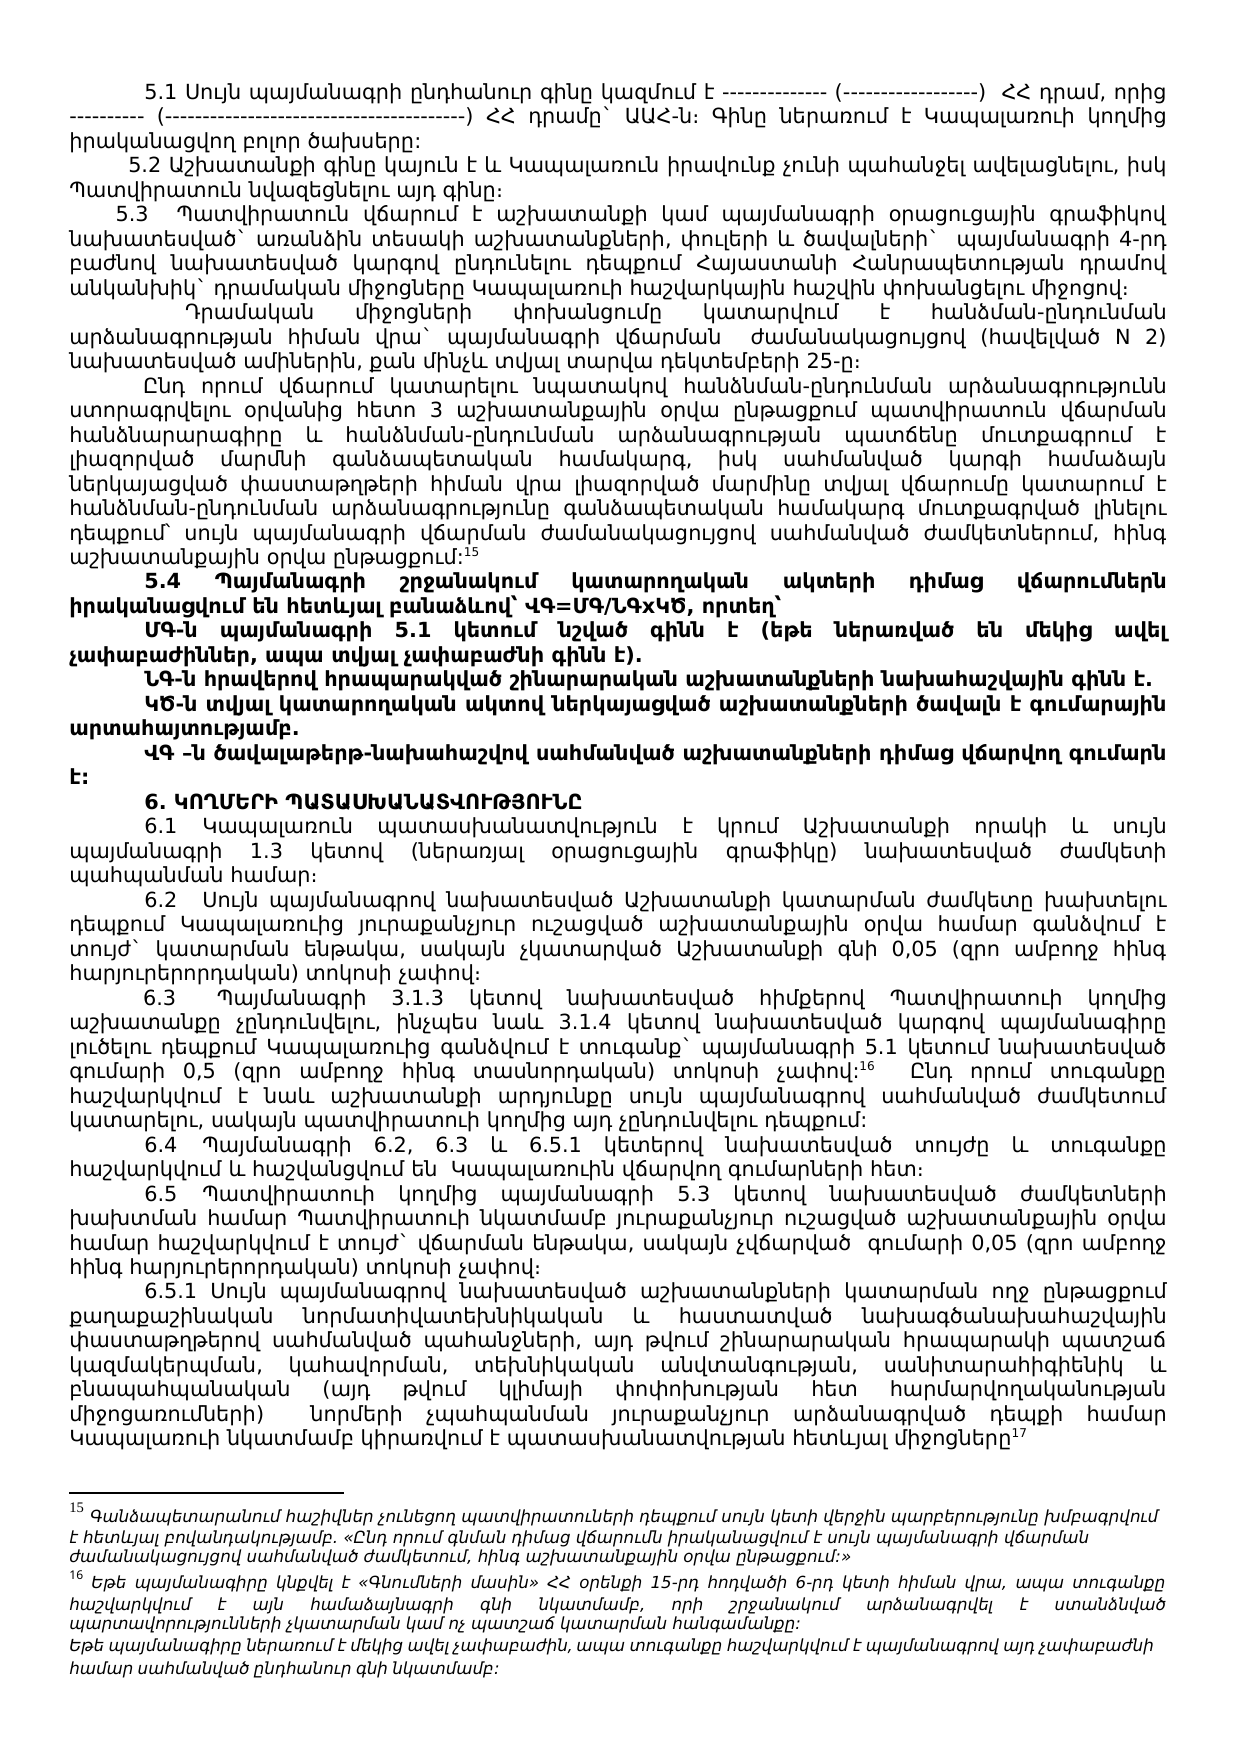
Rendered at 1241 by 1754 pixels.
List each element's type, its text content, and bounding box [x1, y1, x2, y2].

text ՄԳ-ն պայմանագրի 5.1 կետում նշված գինն է (եթե ներառված են մեկից ավել չափաբաժիններ, ապա տվյալ չափաբաժնի գինն է). [69, 618, 1167, 667]
text ՎԳ –ն ծավալաթերթ-նախահաշվով սահմանված աշխատանքների դիմաց վճարվող գումարն է: [69, 741, 1167, 790]
text 6.5 Պատվիրատուի կողմից պայմանագրի 5.3 կետով նախատեսված ժամկետների խախտման համար Պատվիրատուի նկատմամբ յուրաքանչյուր ուշացված աշխատանքային օրվա համար հաշվարկվում է տույժ` վճարման ենթակա, սակայն չվճարված գումարի 0,05 (զրո ամբողջ հինգ հարյուրերորդական) տոկոսի չափով։ [69, 1181, 1167, 1279]
text 6.4 Պայմանագրի 6.2, 6.3 և 6.5.1 կետերով նախատեսված տույժը և տուգանքը հաշվարկվում և հաշվանցվում են Կապալառուին վճարվող գումարների հետ։ [69, 1132, 1167, 1181]
text 6.3 Պայմանագրի 3.1.3 կետով նախատեսված հիմքերով Պատվիրատուի կողմից աշխատանքը չընդունվելու, ինչպես նաև 3.1.4 կետով նախատեսված կարգով պայմանագիրը լուծելու դեպքում Կապալառուից գանձվում է տուգանք` պայմանագրի 5.1 կետում նախատեսված գումարի 0,5 (զրո ամբողջ հինգ տասնորդական) տոկոսի չափով: Ընդ որում տուգանքը հաշվարկվում է նաև աշխատանքի արդյունքը սույն պայմանագրով սահմանված ժամկետում կատարելու, սակայն պատվիրատուի կողմից այդ չընդունվելու դեպքում: [69, 986, 1167, 1132]
text Դրամական միջոցների փոխանցումը կատարվում է հանձման-ընդունման արձանագրության հիման վրա` պայմանագրի վճարման ժամանակացույցով (հավելված N 2) նախատեսված ամիներին, քան մինչև տվյալ տարվա դեկտեմբերի 25-ը։ [69, 300, 1167, 373]
text 5.4 Պայմանագրի շրջանակում կատարողական ակտերի դիմաց վճարումներն իրականացվում են հետևյալ բանաձևով՝ ՎԳ=ՄԳ/ՆԳxԿԾ, որտեղ՝ [69, 569, 1167, 618]
text 6.5.1 Սույն պայմանագրով նախատեսված աշխատանքների կատարման ողջ ընթացքում քաղաքաշինական նորմատիվատեխնիկական և հաստատված նախագծանախահաշվային փաստաթղթերով սահմանված պահանջների, այդ թվում շինարարական հրապարակի պատշաճ կազմակերպման, կահավորման, տեխնիկական անվտանգության, սանիտարահիգիենիկ և բնապահպանական (այդ թվում կլիմայի փոփոխության հետ հարմարվողականության միջոցառումների) նորմերի չպահպանման յուրաքանչյուր արձանագրված դեպքի համար Կապալառուի նկատմամբ կիրառվում է պատասխանատվության հետևյալ միջոցները [69, 1279, 1167, 1451]
text 5.2 Աշխատանքի գինը կայուն է և Կապալառուն իրավունք չունի պահանջել ավելացնելու, իսկ Պատվիրատուն նվազեցնելու այդ գինը։ [69, 153, 1167, 202]
text Ընդ որում վճարում կատարելու նպատակով հանձնման-ընդունման արձանագրությունն ստորագրվելու օրվանից հետո 3 աշխատանքային օրվա ընթացքում պատվիրատուն վճարման հանձնարարագիրը և հանձնման-ընդունման արձանագրության պատճենը մուտքագրում է լիազորված մարմնի գանձապետական համակարգ, իսկ սահմանված կարգի համաձայն ներկայացված փաստաթղթերի հիման վրա լիազորված մարմինը տվյալ վճարումը կատարում է հանձնման-ընդունման արձանագրությունը գանձապետական համակարգ մուտքագրված լինելու դեպքում՝ սույն պայմանագրի վճարման ժամանակացույցով սահմանված ժամկետներում, հինգ աշխատանքային օրվա ընթացքում: [69, 373, 1167, 569]
text ԿԾ-ն տվյալ կատարողական ակտով ներկայացված աշխատանքների ծավալն է գումարային արտահայտությամբ. [69, 692, 1167, 741]
text 5.3 Պատվիրատուն վճարում է աշխատանքի կամ պայմանագրի օրացուցային գրաֆիկով նախատեսված` առանձին տեսակի աշխատանքների, փուլերի և ծավալների` պայմանագրի 4-րդ բաժնով նախատեսված կարգով ընդունելու դեպքում Հայաստանի Հանրապետության դրամով անկանխիկ` դրամական միջոցները Կապալառուի հաշվարկային հաշվին փոխանցելու միջոցով։ [69, 202, 1167, 300]
text 6.1 Կապալառուն պատասխանատվություն է կրում Աշխատանքի որակի և սույն պայմանագրի 1.3 կետով (ներառյալ օրացուցային գրաֆիկը) նախատեսված ժամկետի պահպանման համար։ [69, 814, 1167, 888]
text 6.2 Սույն պայմանագրով նախատեսված Աշխատանքի կատարման ժամկետը խախտելու դեպքում Կապալառուից յուրաքանչյուր ուշացված աշխատանքային օրվա համար գանձվում է տույժ` կատարման ենթակա, սակայն չկատարված Աշխատանքի գնի 0,05 (զրո ամբողջ հինգ հարյուրերորդական) տոկոսի չափով։ [69, 888, 1167, 986]
text ՆԳ-ն հրավերով հրապարակված շինարարական աշխատանքների նախահաշվային գինն է. [69, 667, 1167, 692]
text 6. ԿՈՂՄԵՐԻ ՊԱՏԱՍԽԱՆԱՏՎՈՒԹՅՈՒՆԸ [69, 790, 1167, 814]
text 5.1 Սույն պայմանագրի ընդհանուր գինը կազմում է -------------- (------------------) ՀՀ դրամ, որից ---------- (----------------------------------------) ՀՀ դրամը` ԱԱՀ-ն։ Գինը ներառում է Կապալառուի կողմից իրականացվող բոլոր ծախսերը: [69, 80, 1167, 153]
